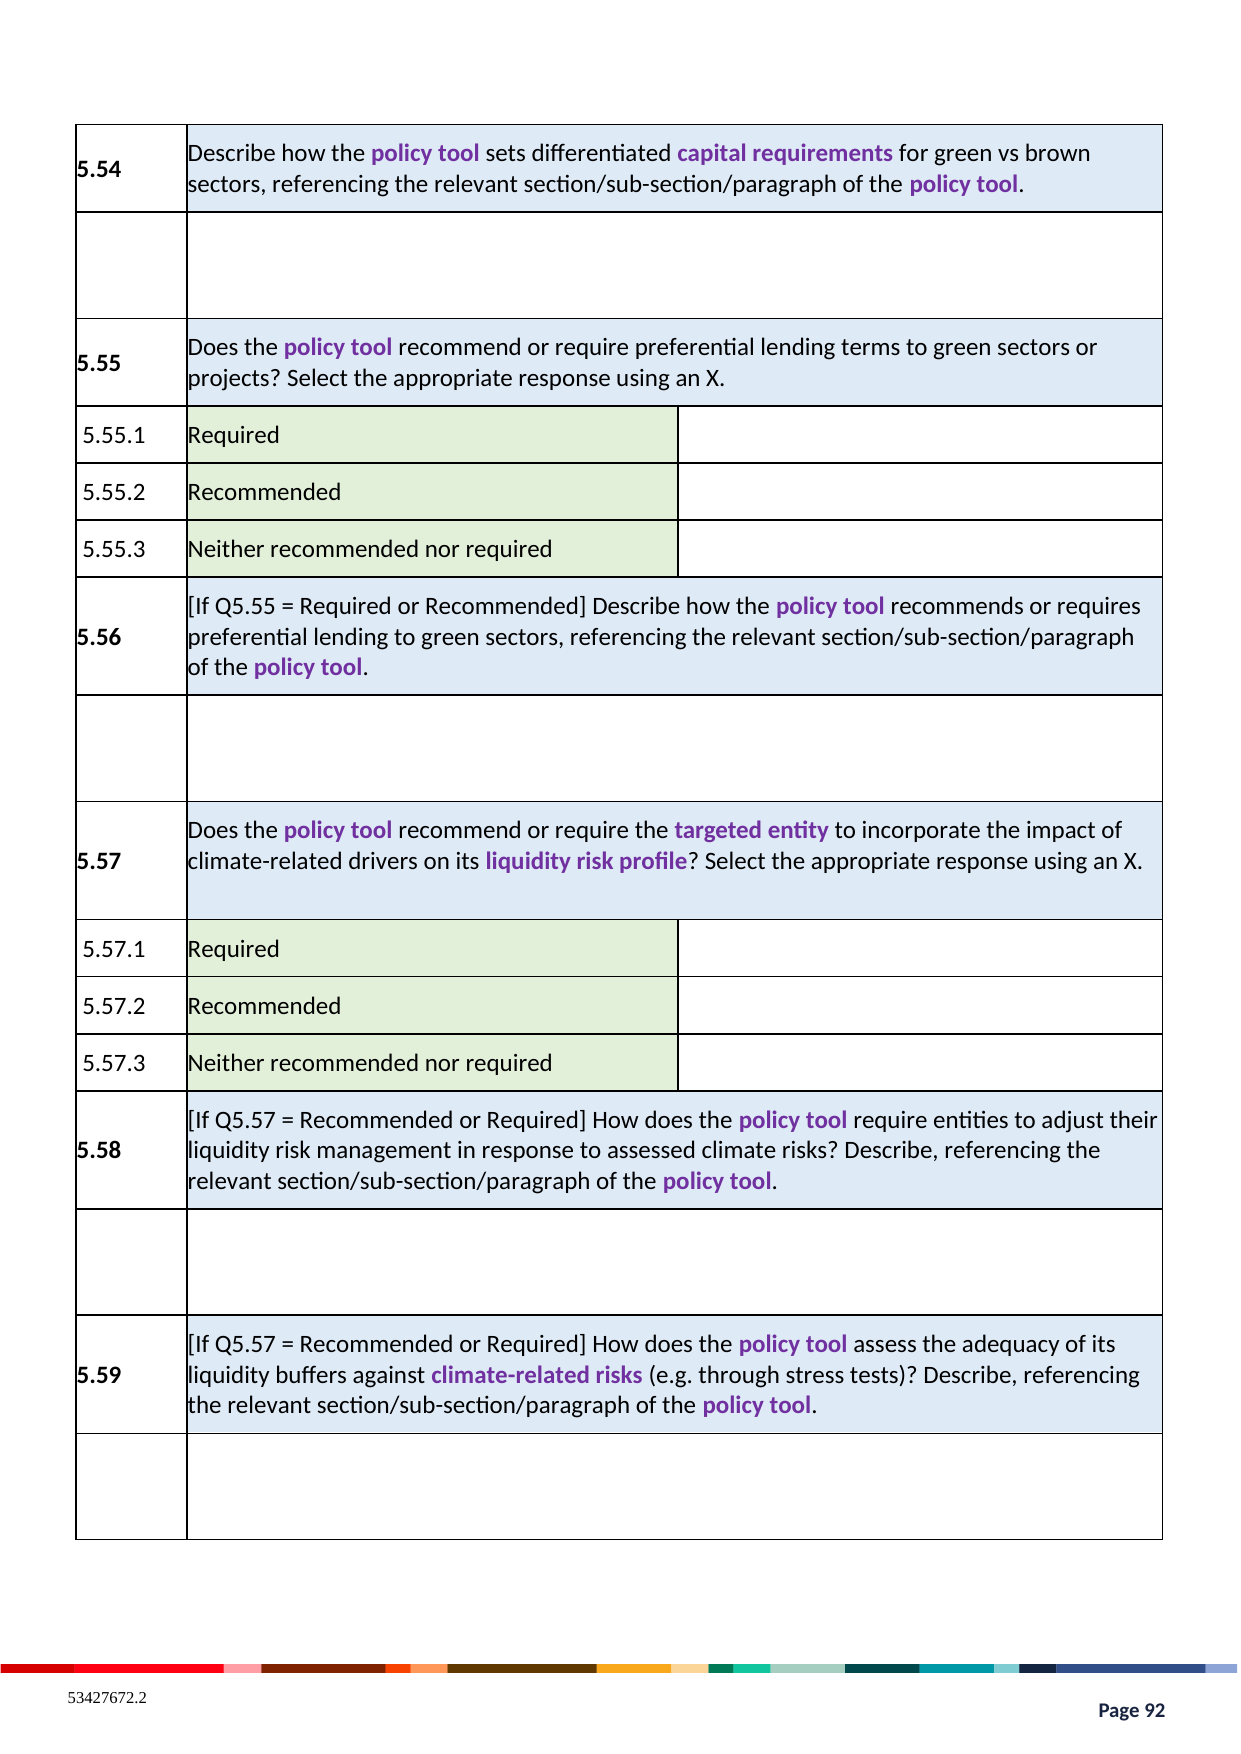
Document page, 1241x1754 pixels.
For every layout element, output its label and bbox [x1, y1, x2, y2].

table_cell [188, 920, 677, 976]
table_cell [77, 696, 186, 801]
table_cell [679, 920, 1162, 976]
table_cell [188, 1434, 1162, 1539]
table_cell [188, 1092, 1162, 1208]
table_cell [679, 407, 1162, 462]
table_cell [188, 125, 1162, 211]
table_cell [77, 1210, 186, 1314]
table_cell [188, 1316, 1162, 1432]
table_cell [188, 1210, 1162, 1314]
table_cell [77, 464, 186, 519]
picture [0, 1664, 1236, 1673]
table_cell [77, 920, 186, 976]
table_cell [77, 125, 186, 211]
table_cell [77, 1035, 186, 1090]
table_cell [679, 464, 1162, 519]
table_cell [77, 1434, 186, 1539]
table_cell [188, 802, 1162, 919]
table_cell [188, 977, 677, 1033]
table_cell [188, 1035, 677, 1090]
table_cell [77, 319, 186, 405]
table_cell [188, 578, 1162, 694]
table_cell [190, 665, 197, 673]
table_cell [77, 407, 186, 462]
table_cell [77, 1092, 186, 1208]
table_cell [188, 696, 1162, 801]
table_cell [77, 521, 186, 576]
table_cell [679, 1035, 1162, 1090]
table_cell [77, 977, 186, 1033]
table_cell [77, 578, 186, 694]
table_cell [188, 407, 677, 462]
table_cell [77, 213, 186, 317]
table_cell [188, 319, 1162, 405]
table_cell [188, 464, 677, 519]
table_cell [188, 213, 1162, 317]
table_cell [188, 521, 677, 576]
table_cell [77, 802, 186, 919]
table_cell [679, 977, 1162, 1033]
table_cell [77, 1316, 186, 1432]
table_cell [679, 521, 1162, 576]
